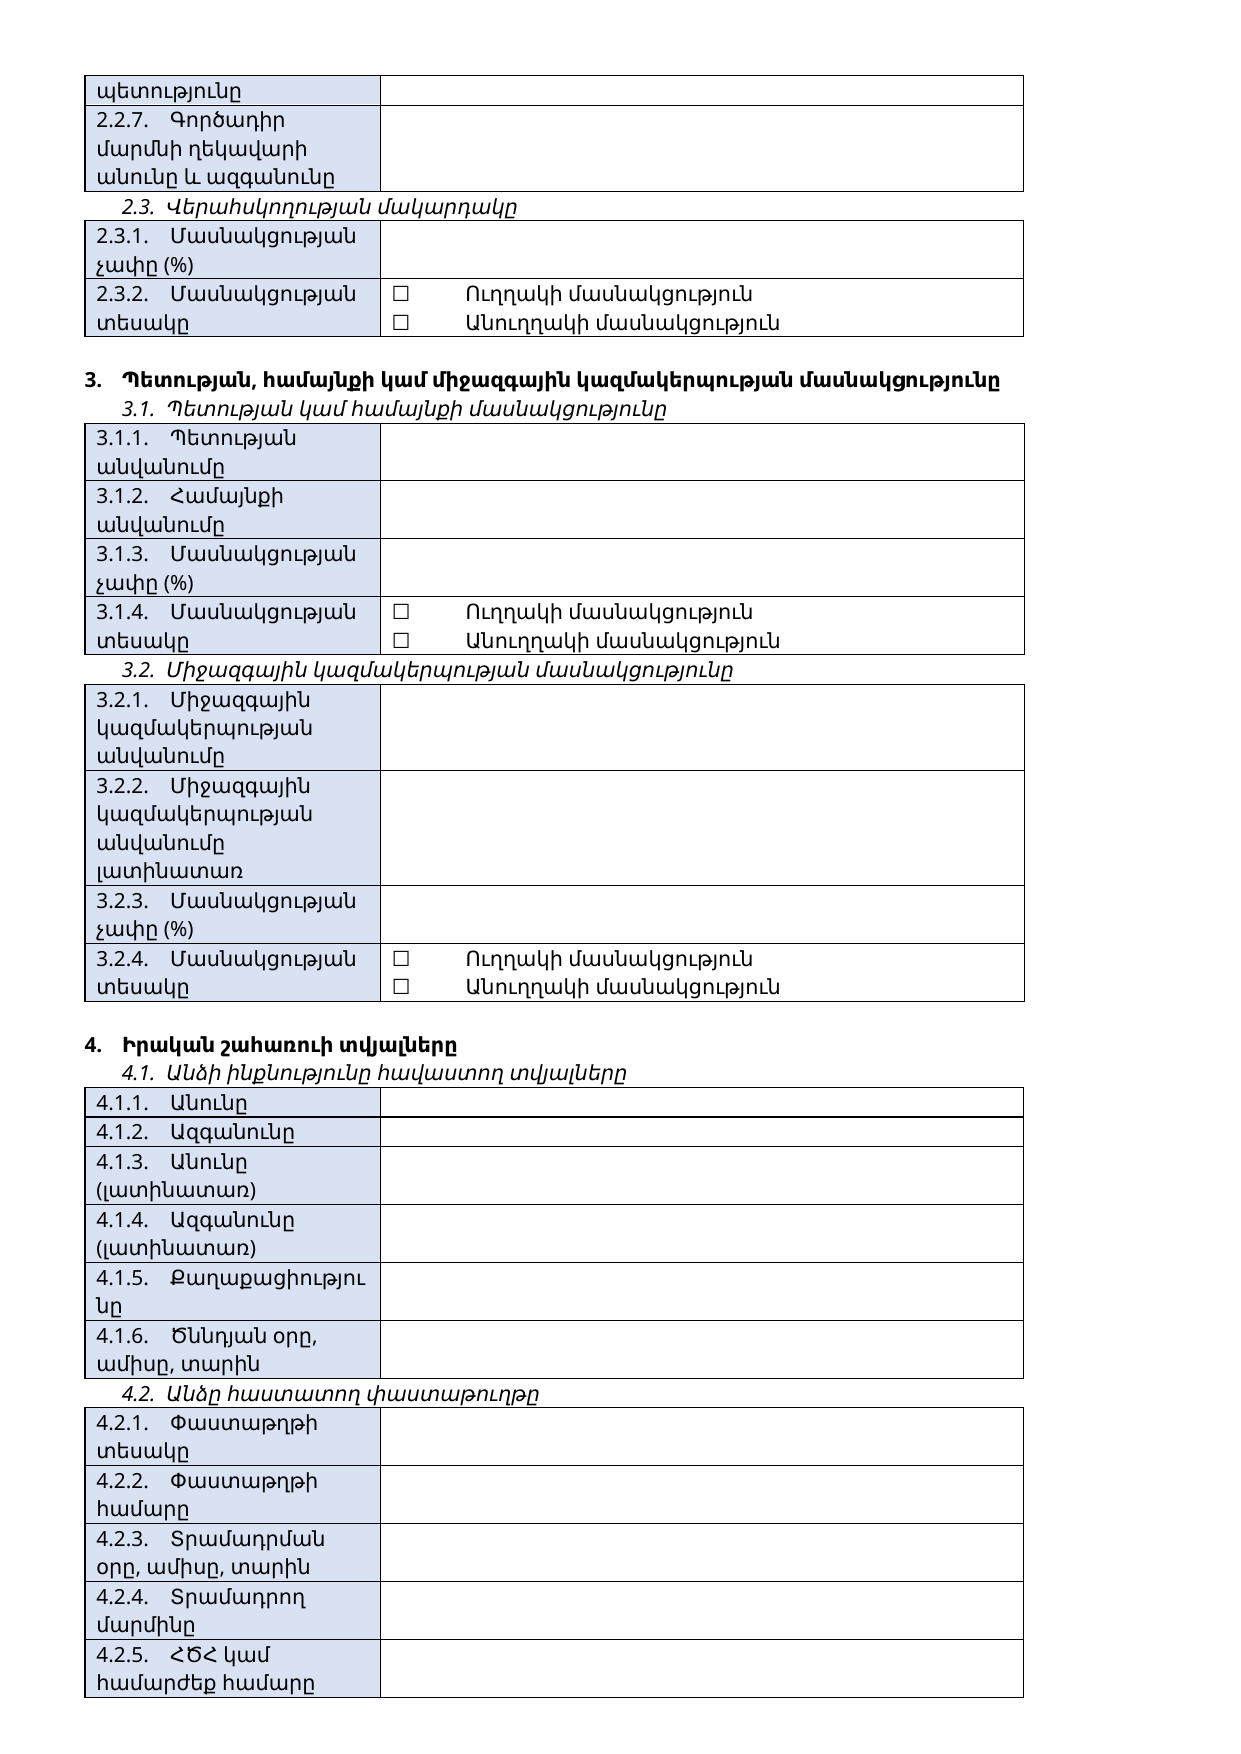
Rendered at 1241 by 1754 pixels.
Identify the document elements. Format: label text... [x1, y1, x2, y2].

table_cell [381, 106, 1023, 191]
table_cell Մասնակցության տեսակը [86, 944, 380, 1001]
table_cell [381, 1640, 1023, 1697]
table_cell [381, 1205, 1023, 1262]
list Անձը հաստատող փաստաթուղթը [122, 1379, 1171, 1407]
table_header [381, 685, 1024, 770]
table_header Պետության անվանումը [86, 424, 380, 480]
table_cell ՀԾՀ կամ համարժեք համարը [86, 1640, 380, 1697]
table_cell [381, 1118, 1023, 1146]
table_header [381, 1088, 1023, 1116]
table_cell Անունը (լատինատառ) [86, 1147, 380, 1204]
table_cell ☐ Ուղղակի մասնակցություն ☐ Անուղղակի մասնակցություն [381, 597, 1024, 654]
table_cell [86, 76, 380, 104]
table_cell Գործադիր մարմնի ղեկավարի անունը և ազգանունը [86, 106, 380, 191]
list Պետության, համայնքի կամ միջազգային կազմակերպության մասնակցությունը [84, 366, 1171, 394]
table_cell Տրամադրող մարմինը [86, 1582, 380, 1639]
table_cell ☐ Ուղղակի մասնակցություն ☐ Անուղղակի մասնակցություն [381, 944, 1024, 1001]
table_cell Մասնակցության չափը (%) [86, 539, 380, 596]
table_cell Ծննդյան օրը, ամիսը, տարին [86, 1321, 380, 1378]
table_cell Տրամադրման օրը, ամիսը, տարին [86, 1524, 380, 1581]
list Միջազգային կազմակերպության մասնակցությունը [122, 655, 1171, 684]
table_cell Փաստաթղթի համարը [86, 1466, 380, 1523]
table_cell [381, 1321, 1023, 1378]
table_cell Համայնքի անվանումը [86, 481, 380, 538]
table_cell Ազգանունը (լատինատառ) [86, 1205, 380, 1262]
table_header Միջազգային կազմակերպության անվանումը [86, 685, 380, 770]
table_cell Մասնակցության տեսակը [86, 279, 380, 336]
table_header Մասնակցության չափը (%) [86, 221, 380, 278]
table_cell Մասնակցության չափը (%) [86, 886, 380, 943]
list Պետության կամ համայնքի մասնակցությունը [122, 394, 1171, 422]
table_cell [381, 539, 1024, 596]
table_header [381, 424, 1024, 480]
table_cell [381, 771, 1024, 885]
table_cell Ազգանունը [86, 1118, 380, 1146]
table_cell Քաղաքացիությունը [86, 1263, 380, 1320]
table_cell Մասնակցության տեսակը [86, 597, 380, 654]
table_cell [381, 886, 1024, 943]
table_cell [381, 481, 1024, 538]
table_cell [381, 76, 1023, 104]
table_header [381, 221, 1023, 278]
list Վերահսկողության մակարդակը [122, 192, 1171, 220]
table_cell [381, 1524, 1023, 1581]
table_header Անունը [86, 1088, 380, 1116]
table_cell [381, 1263, 1023, 1320]
table_cell [381, 1147, 1023, 1204]
table_cell ☐ Ուղղակի մասնակցություն ☐ Անուղղակի մասնակցություն [381, 279, 1023, 336]
table_cell [381, 1466, 1023, 1523]
table_header [381, 1408, 1023, 1465]
list Իրական շահառուի տվյալները [84, 1030, 1171, 1058]
table_cell Միջազգային կազմակերպության անվանումը լատինատառ [86, 771, 380, 885]
table_cell [381, 1582, 1023, 1639]
list Անձի ինքնությունը հավաստող տվյալները [122, 1058, 1171, 1087]
table_header Փաստաթղթի տեսակը [86, 1408, 380, 1465]
